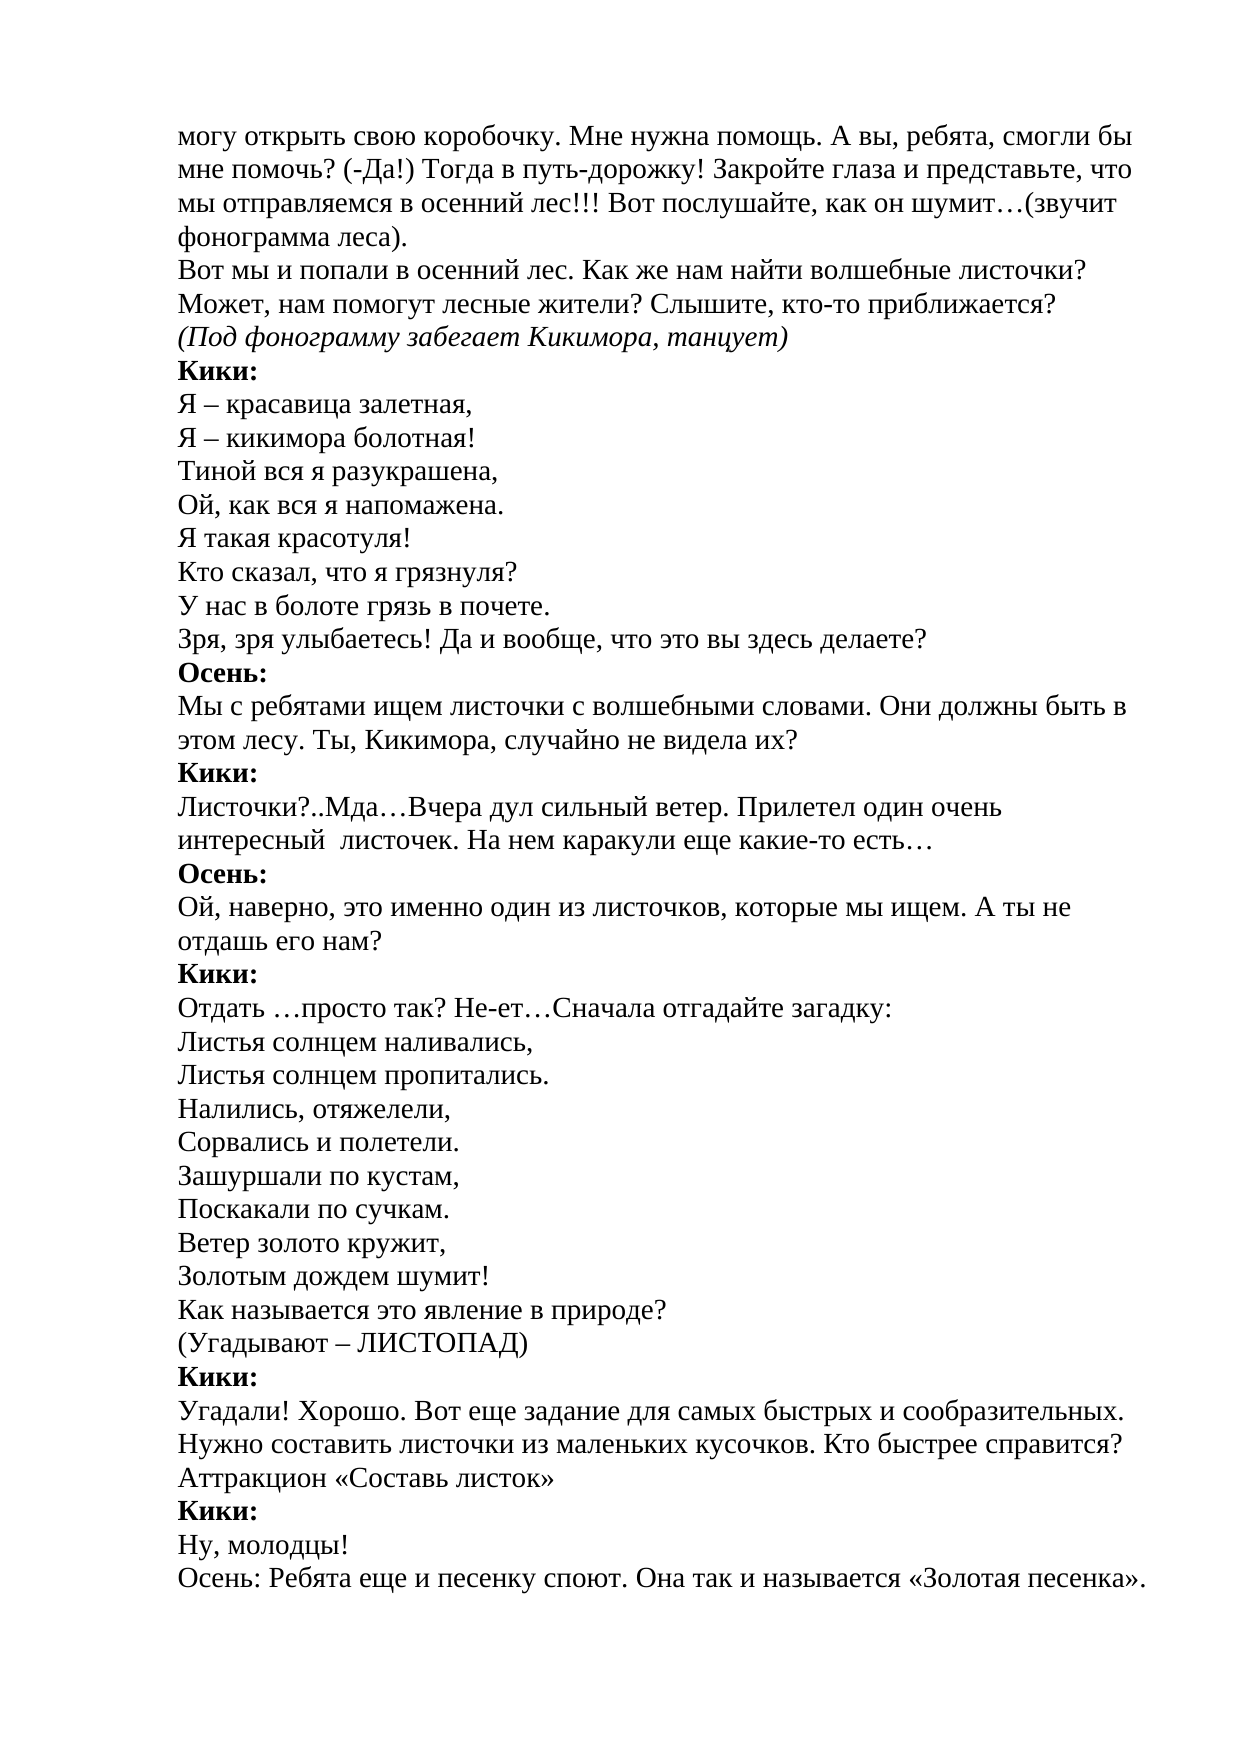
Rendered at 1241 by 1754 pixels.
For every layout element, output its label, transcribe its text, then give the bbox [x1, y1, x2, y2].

text Осень: Ребята еще и песенку споют. Она так и называется «Золотая песенка». [177, 1560, 1152, 1594]
text Ну, молодцы! [177, 1527, 1152, 1560]
text Мы с ребятами ищем листочки с волшебными словами. Они должны быть в этом лесу. Ты, Кикимора, случайно не видела их? [177, 688, 1152, 755]
text Как называется это явление в природе? [177, 1292, 1152, 1326]
text Ой, как вся я напомажена. [177, 487, 1152, 521]
text Аттракцион «Составь листок» [177, 1460, 1152, 1493]
text Я – красавица залетная, [177, 386, 1152, 420]
text Вот мы и попали в осенний лес. Как же нам найти волшебные листочки? [177, 252, 1152, 286]
text Кики: [177, 1493, 1152, 1527]
text Отдать …просто так? Не-ет…Сначала отгадайте загадку: [177, 990, 1152, 1024]
text Ой, наверно, это именно один из листочков, которые мы ищем. А ты не отдашь его нам? [177, 889, 1152, 957]
text Кики: [177, 957, 1152, 990]
text Золотым дождем шумит! [177, 1258, 1152, 1292]
text Сорвались и полетели. [177, 1124, 1152, 1158]
text мы отправляемся в осенний лес!!! Вот послушайте, как он шумит…(звучит фонограмма леса). [177, 185, 1152, 252]
text Может, нам помогут лесные жители? Слышите, кто-то приближается? [177, 286, 1152, 319]
text Я такая красотуля! [177, 521, 1152, 554]
text Я – кикимора болотная! [177, 420, 1152, 453]
text Листья солнцем наливались, [177, 1024, 1152, 1057]
text Осень: [177, 655, 1152, 688]
text Налились, отяжелели, [177, 1091, 1152, 1124]
text Ветер золото кружит, [177, 1225, 1152, 1258]
text У нас в болоте грязь в почете. [177, 588, 1152, 621]
text Листочки?..Мда…Вчера дул сильный ветер. Прилетел один очень интересный листочек. На нем каракули еще какие-то есть… [177, 789, 1152, 856]
text Зашуршали по кустам, [177, 1158, 1152, 1191]
text (Под фонограмму забегает Кикимора, танцует) [177, 319, 1152, 353]
text Зря, зря улыбаетесь! Да и вообще, что это вы здесь делаете? [177, 621, 1152, 655]
text Осень: [177, 856, 1152, 889]
text Угадали! Хорошо. Вот еще задание для самых быстрых и сообразительных. Нужно составить листочки из маленьких кусочков. Кто быстрее справится? [177, 1393, 1152, 1460]
text Листья солнцем пропитались. [177, 1057, 1152, 1091]
text Кики: [177, 1359, 1152, 1393]
text Поскакали по сучкам. [177, 1191, 1152, 1225]
text Кто сказал, что я грязнуля? [177, 554, 1152, 588]
text Тиной вся я разукрашена, [177, 453, 1152, 487]
text (Угадывают – ЛИСТОПАД) [177, 1326, 1152, 1359]
text Кики: [177, 755, 1152, 789]
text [177, 118, 1152, 185]
text Кики: [177, 353, 1152, 386]
